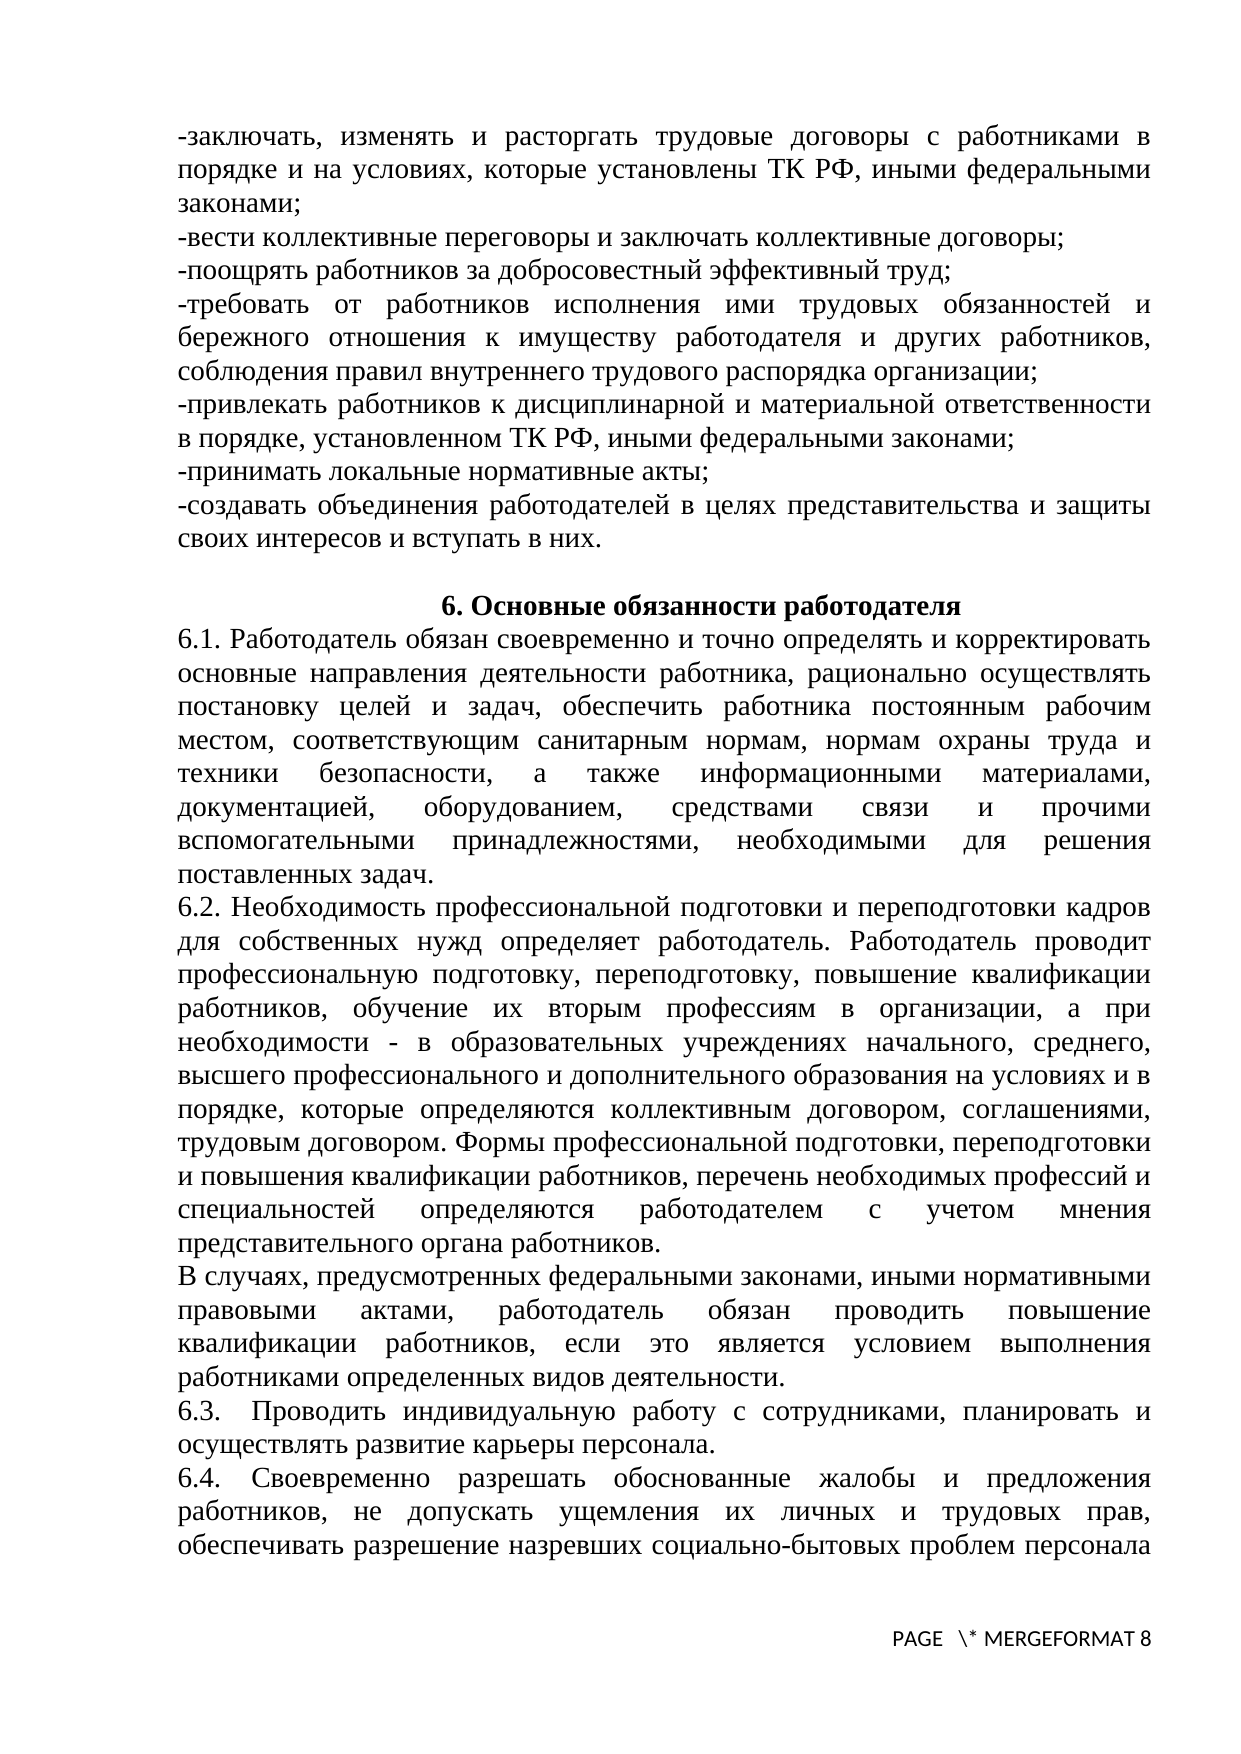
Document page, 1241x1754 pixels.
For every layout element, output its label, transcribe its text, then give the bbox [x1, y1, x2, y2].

text -заключать, изменять и расторгать трудовые договоры с работниками в порядке и на условиях, которые установлены ТК РФ, иными федеральными законами; [177, 118, 1152, 219]
text 6.1. Работодатель обязан своевременно и точно определять и корректировать основные направления деятельности работника, рационально осуществлять постановку целей и задач, обеспечить работника постоянным рабочим местом, соответствующим санитарным нормам, нормам охраны труда и техники безопасности, а также информационными материалами, документацией, оборудованием, средствами связи и прочими вспомогательными принадлежностями, необходимыми для решения поставленных задач. [177, 621, 1152, 889]
text 6.3. Проводить индивидуальную работу с сотрудниками, планировать и осуществлять развитие карьеры персонала. [177, 1393, 1152, 1460]
text -привлекать работников к дисциплинарной и материальной ответственности в порядке, установленном ТК РФ, иными федеральными законами; [177, 386, 1152, 453]
text -создавать объединения работодателей в целях представительства и защиты своих интересов и вступать в них. [177, 487, 1152, 554]
text -требовать от работников исполнения ими трудовых обязанностей и бережного отношения к имуществу работодателя и других работников, соблюдения правил внутреннего трудового распорядка организации; [177, 286, 1152, 386]
text В случаях, предусмотренных федеральными законами, иными нормативными правовыми актами, работодатель обязан проводить повышение квалификации работников, если это является условием выполнения работниками определенных видов деятельности. [177, 1258, 1152, 1393]
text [177, 1460, 1152, 1560]
text -поощрять работников за добросовестный эффективный труд; [177, 252, 1152, 286]
text 6. Основные обязанности работодателя [177, 588, 1152, 621]
text 6.2. Необходимость профессиональной подготовки и переподготовки кадров для собственных нужд определяет работодатель. Работодатель проводит профессиональную подготовку, переподготовку, повышение квалификации работников, обучение их вторым профессиям в организации, а при необходимости - в образовательных учреждениях начального, среднего, высшего профессионального и дополнительного образования на условиях и в порядке, которые определяются коллективным договором, соглашениями, трудовым договором. Формы профессиональной подготовки, переподготовки и повышения квалификации работников, перечень необходимых профессий и специальностей определяются работодателем с учетом мнения представительного органа работников. [177, 889, 1152, 1258]
text -вести коллективные переговоры и заключать коллективные договоры; [177, 219, 1152, 252]
text -принимать локальные нормативные акты; [177, 453, 1152, 487]
